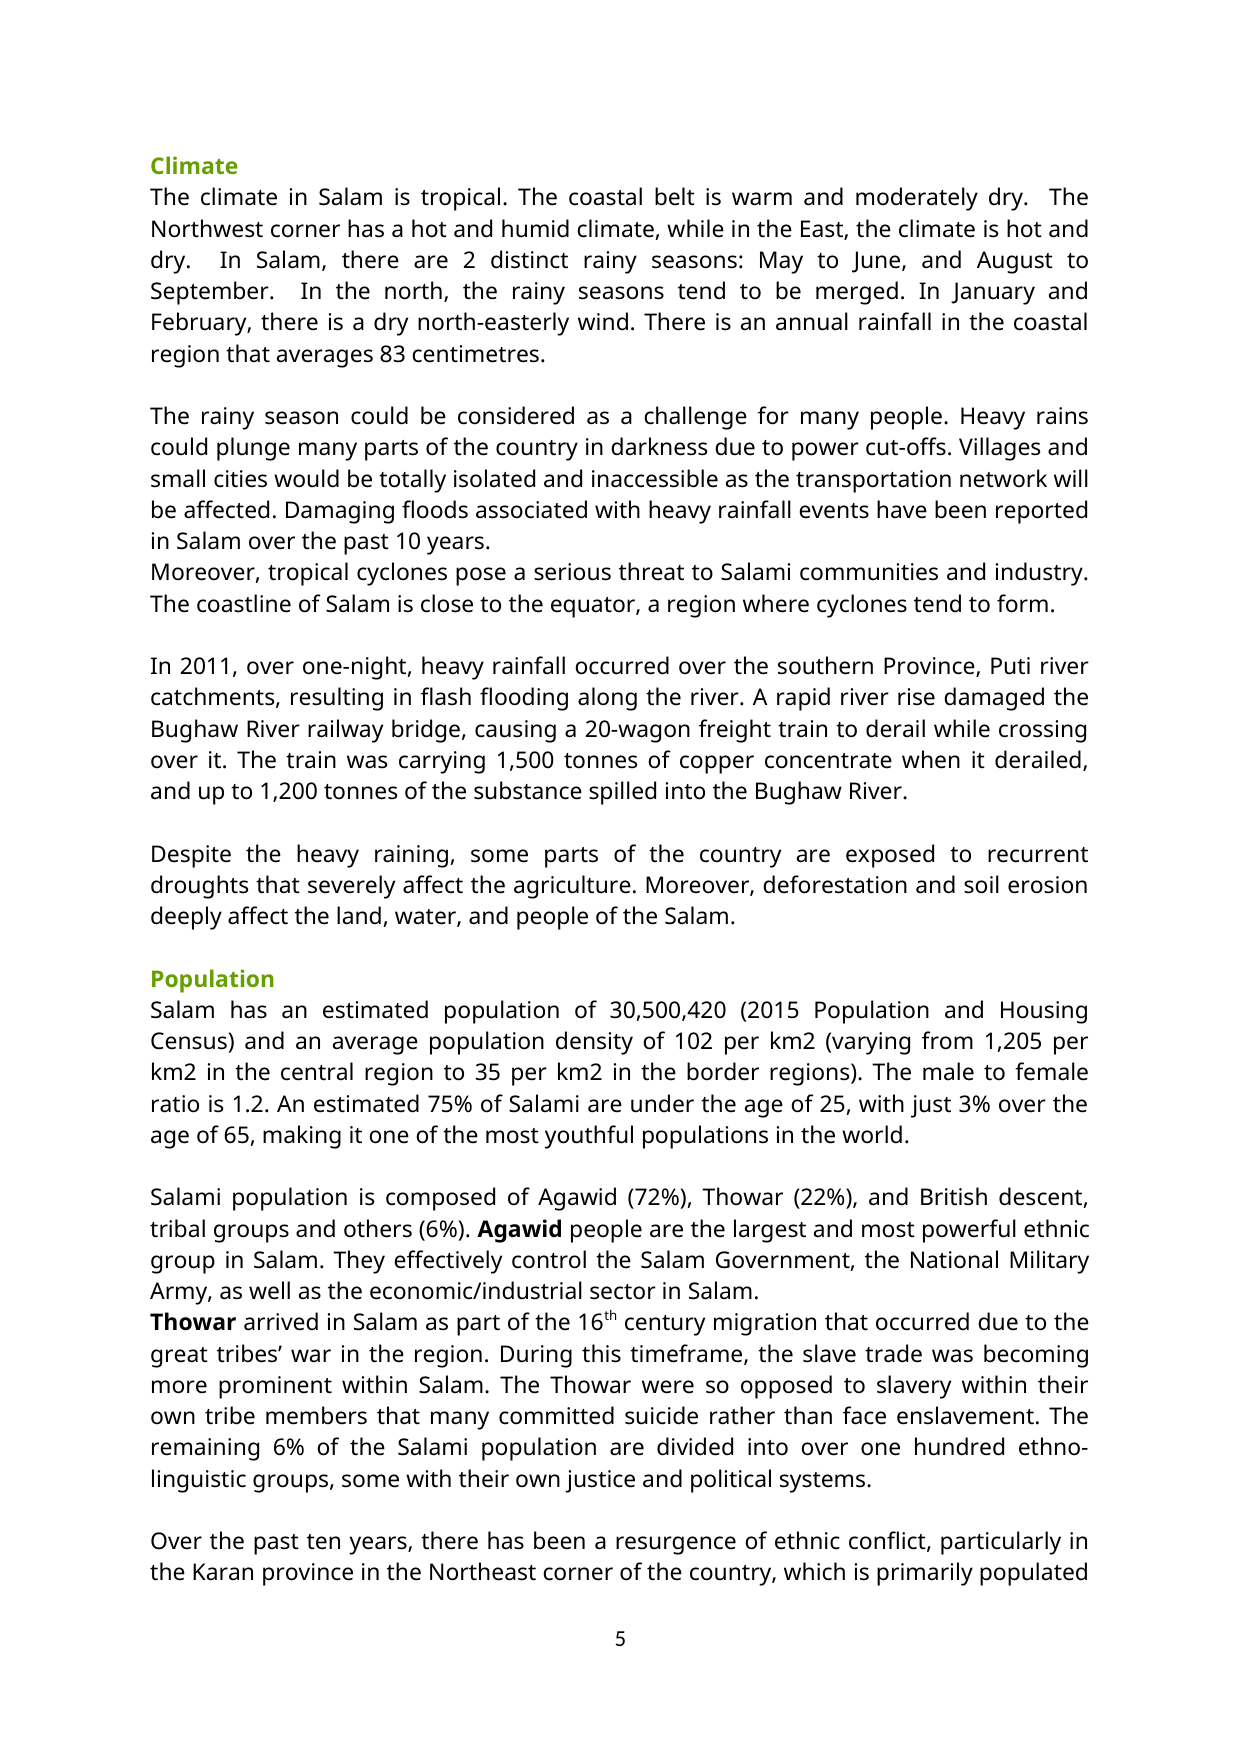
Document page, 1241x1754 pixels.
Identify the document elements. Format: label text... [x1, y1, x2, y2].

text Moreover, tropical cyclones pose a serious threat to Salami communities and industry. The coastline of Salam is close to the equator, a region where cyclones tend to form. [150, 556, 1090, 619]
text The rainy season could be considered as a challenge for many people. Heavy rains could plunge many parts of the country in darkness due to power cut-offs. Villages and small cities would be totally isolated and inaccessible as the transportation network will be affected. Damaging floods associated with heavy rainfall events have been reported in Salam over the past 10 years. [150, 400, 1090, 556]
text Salam has an estimated population of 30,500,420 (2015 Population and Housing Census) and an average population density of 102 per km2 (varying from 1,205 per km2 in the central region to 35 per km2 in the border regions). The male to female ratio is 1.2. An estimated 75% of Salami are under the age of 25, with just 3% over the age of 65, making it one of the most youthful populations in the world. [150, 994, 1090, 1150]
text Thowar arrived in Salam as part of the 16th century migration that occurred due to the great tribes’ war in the region. During this timeframe, the slave trade was becoming more prominent within Salam. The Thowar were so opposed to slavery within their own tribe members that many committed suicide rather than face enslavement. The remaining 6% of the Salami population are divided into over one hundred ethno-linguistic groups, some with their own justice and political systems. [150, 1306, 1090, 1494]
text Salami population is composed of Agawid (72%), Thowar (22%), and British descent, tribal groups and others (6%). Agawid people are the largest and most powerful ethnic group in Salam. They effectively control the Salam Government, the National Military Army, as well as the economic/industrial sector in Salam. [150, 1181, 1090, 1306]
text In 2011, over one-night, heavy rainfall occurred over the southern Province, Puti river catchments, resulting in flash flooding along the river. A rapid river rise damaged the Bughaw River railway bridge, causing a 20-wagon freight train to derail while crossing over it. The train was carrying 1,500 tonnes of copper concentrate when it derailed, and up to 1,200 tonnes of the substance spilled into the Bughaw River. [150, 650, 1090, 806]
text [150, 1525, 1090, 1587]
text Despite the heavy raining, some parts of the country are exposed to recurrent droughts that severely affect the agriculture. Moreover, deforestation and soil erosion deeply affect the land, water, and people of the Salam. [150, 837, 1090, 931]
text Population [150, 962, 1090, 994]
text The climate in Salam is tropical. The coastal belt is warm and moderately dry. The Northwest corner has a hot and humid climate, while in the East, the climate is hot and dry. In Salam, there are 2 distinct rainy seasons: May to June, and August to September. In the north, the rainy seasons tend to be merged. In January and February, there is a dry north-easterly wind. There is an annual rainfall in the coastal region that averages 83 centimetres. [150, 181, 1090, 369]
text Climate [150, 150, 1090, 181]
